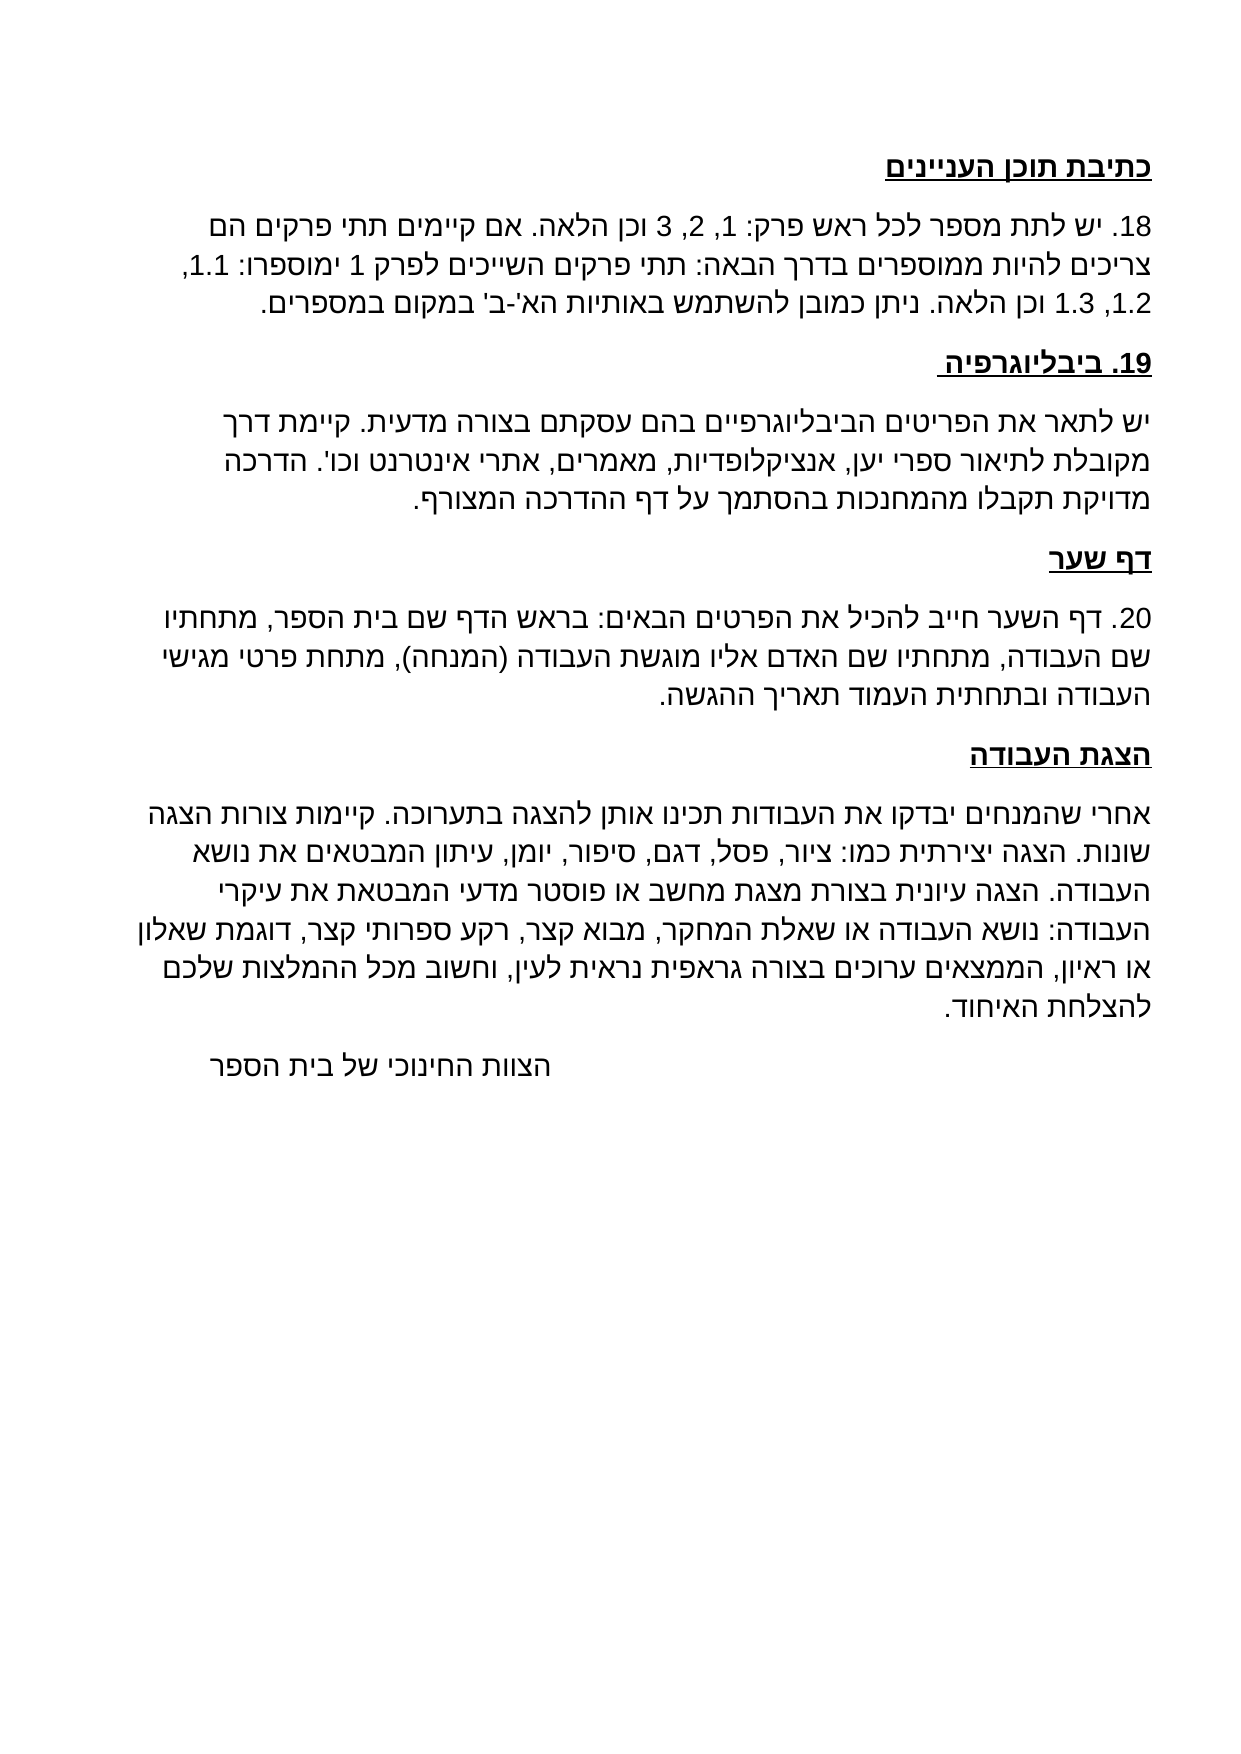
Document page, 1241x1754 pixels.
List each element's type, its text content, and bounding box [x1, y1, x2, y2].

text 18. יש לתת מספר לכל ראש פרק: 1, 2, 3 וכן הלאה. אם קיימים תתי פרקים הם צריכים להיות ממוספרים בדרך הבאה: תתי פרקים השייכים לפרק 1 ימוספרו: 1.1, 1.2, 1.3 וכן הלאה. ניתן כמובן להשתמש באותיות הא'-ב' במקום במספרים. [133, 209, 1152, 320]
text דף שער [133, 542, 1152, 575]
text כתיבת תוכן העניינים [133, 150, 1152, 183]
text 20. דף השער חייב להכיל את הפרטים הבאים: בראש הדף שם בית הספר, מתחתיו שם העבודה, מתחתיו שם האדם אליו מוגשת העבודה (המנחה), מתחת פרטי מגישי העבודה ובתחתית העמוד תאריך ההגשה. [133, 601, 1152, 712]
text הצוות החינוכי של בית הספר [133, 1049, 627, 1082]
text הצגת העבודה [133, 737, 1152, 771]
text אחרי שהמנחים יבדקו את העבודות תכינו אותן להצגה בתערוכה. קיימות צורות הצגה שונות. הצגה יצירתית כמו: ציור, פסל, דגם, סיפור, יומן, עיתון המבטאים את נושא העבודה. הצגה עיונית בצורת מצגת מחשב או פוסטר מדעי המבטאת את עיקרי העבודה: נושא העבודה או שאלת המחקר, מבוא קצר, רקע ספרותי קצר, דוגמת שאלון או ראיון, הממצאים ערוכים בצורה גראפית נראית לעין, וחשוב מכל ההמלצות שלכם להצלחת האיחוד. [133, 797, 1152, 1023]
text 19. ביבליוגרפיה [133, 346, 1152, 379]
text יש לתאר את הפריטים הביבליוגרפיים בהם עסקתם בצורה מדעית. קיימת דרך מקובלת לתיאור ספרי יען, אנציקלופדיות, מאמרים, אתרי אינטרנט וכו'. הדרכה מדויקת תקבלו מהמחנכות בהסתמך על דף ההדרכה המצורף. [133, 405, 1152, 516]
